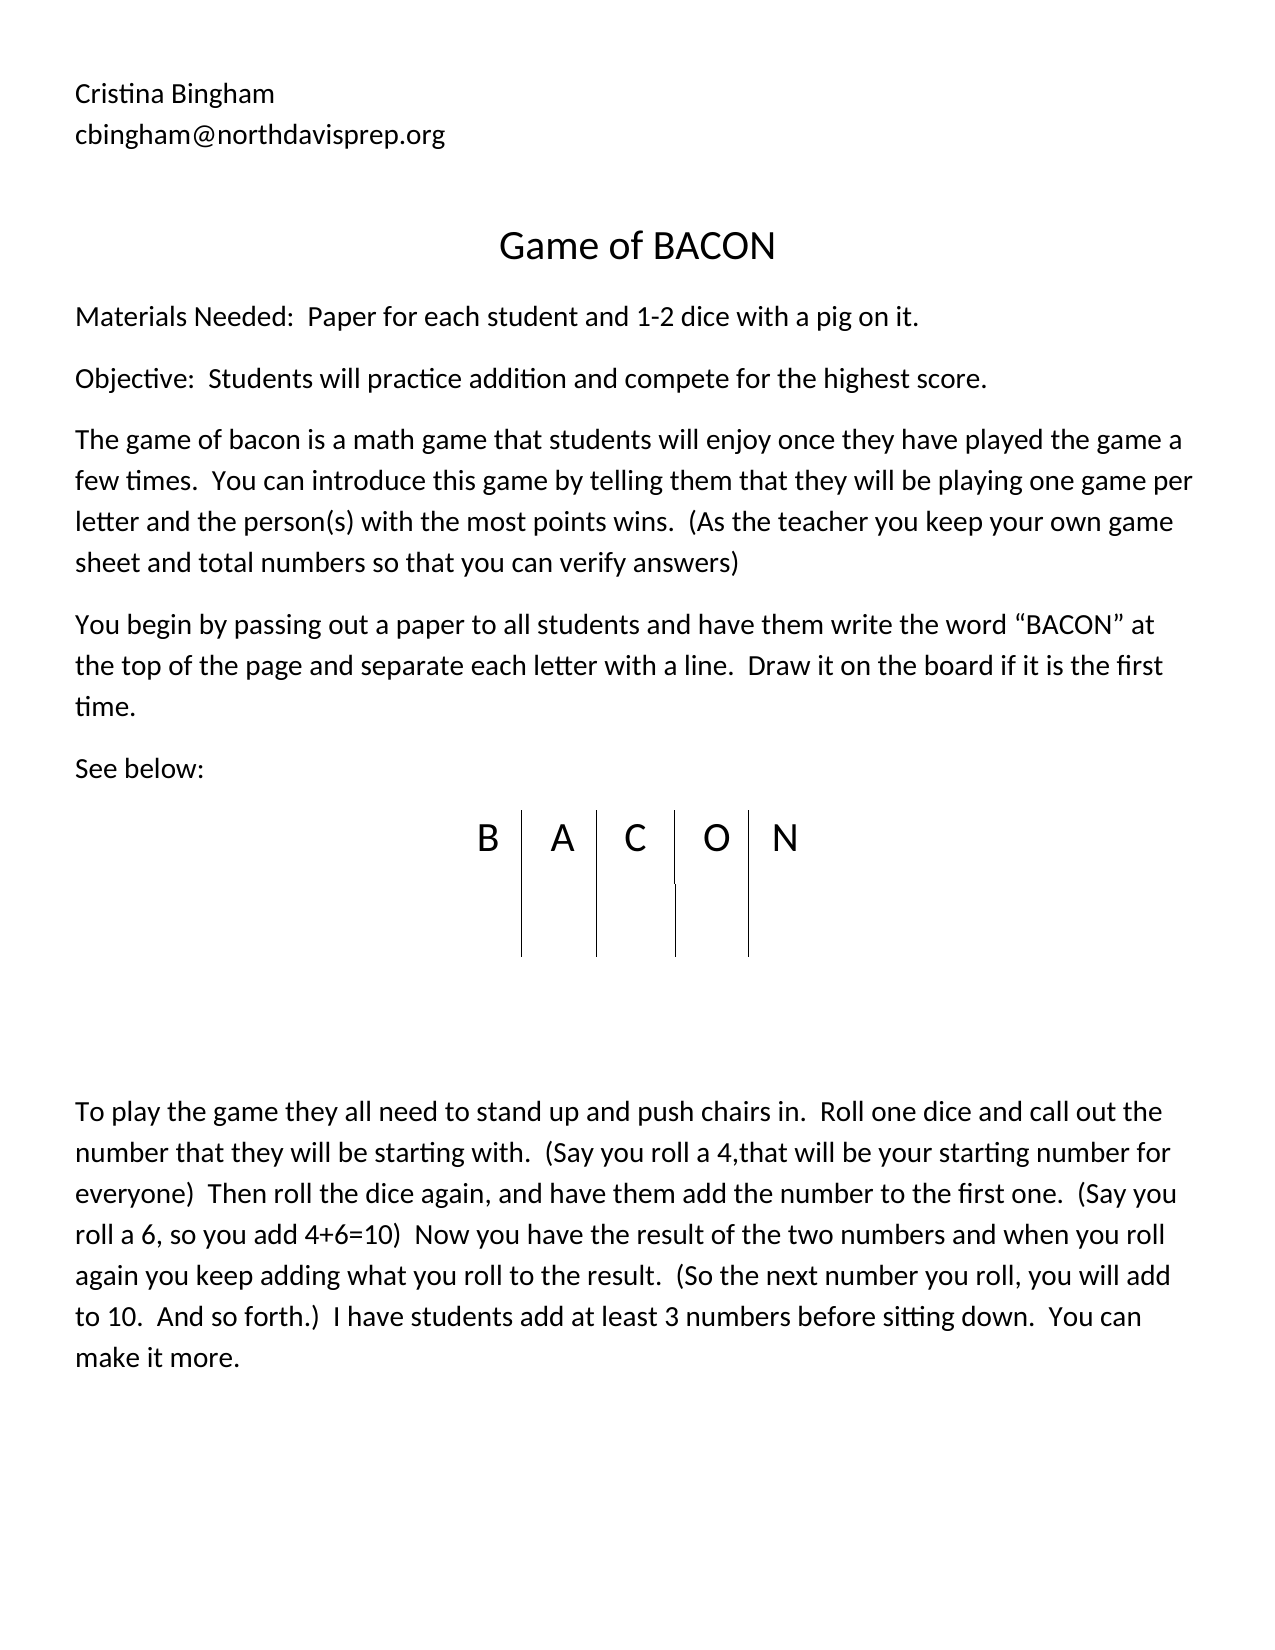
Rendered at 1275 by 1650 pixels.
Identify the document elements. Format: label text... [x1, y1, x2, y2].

text Cristina Bingham [75, 75, 1200, 111]
text See below: [75, 750, 1200, 785]
text The game of bacon is a math game that students will enjoy once they have played the game a few times. You can introduce this game by telling them that they will be playing one game per letter and the person(s) with the most points wins. (As the teacher you keep your own game sheet and total numbers so that you can verify answers) [75, 421, 1200, 580]
text To play the game they all need to stand up and push chairs in. Roll one dice and call out the number that they will be starting with. (Say you roll a 4,that will be your starting number for everyone) Then roll the dice again, and have them add the number to the first one. (Say you roll a 6, so you add 4+6=10) Now you have the result of the two numbers and when you roll again you keep adding what you roll to the result. (So the next number you roll, you will add to 10. And so forth.) I have students add at least 3 numbers before sitting down. You can make it more. [75, 1093, 1200, 1375]
text B A C O N [597, 811, 674, 862]
text Game of BACON [75, 219, 1200, 269]
text Objective: Students will practice addition and compete for the highest score. [75, 360, 1200, 395]
text Materials Needed: Paper for each student and 1-2 dice with a pig on it. [75, 298, 1200, 333]
text B A C O N [675, 811, 748, 862]
text You begin by passing out a paper to all students and have them write the word “BACON” at the top of the page and separate each letter with a line. Draw it on the board if it is the first time. [75, 606, 1200, 723]
text cbingham@northdavisprep.org [75, 116, 1200, 152]
text B A C O N [522, 811, 596, 862]
text B A C O N [749, 811, 1200, 862]
text B A C O N [75, 811, 521, 862]
